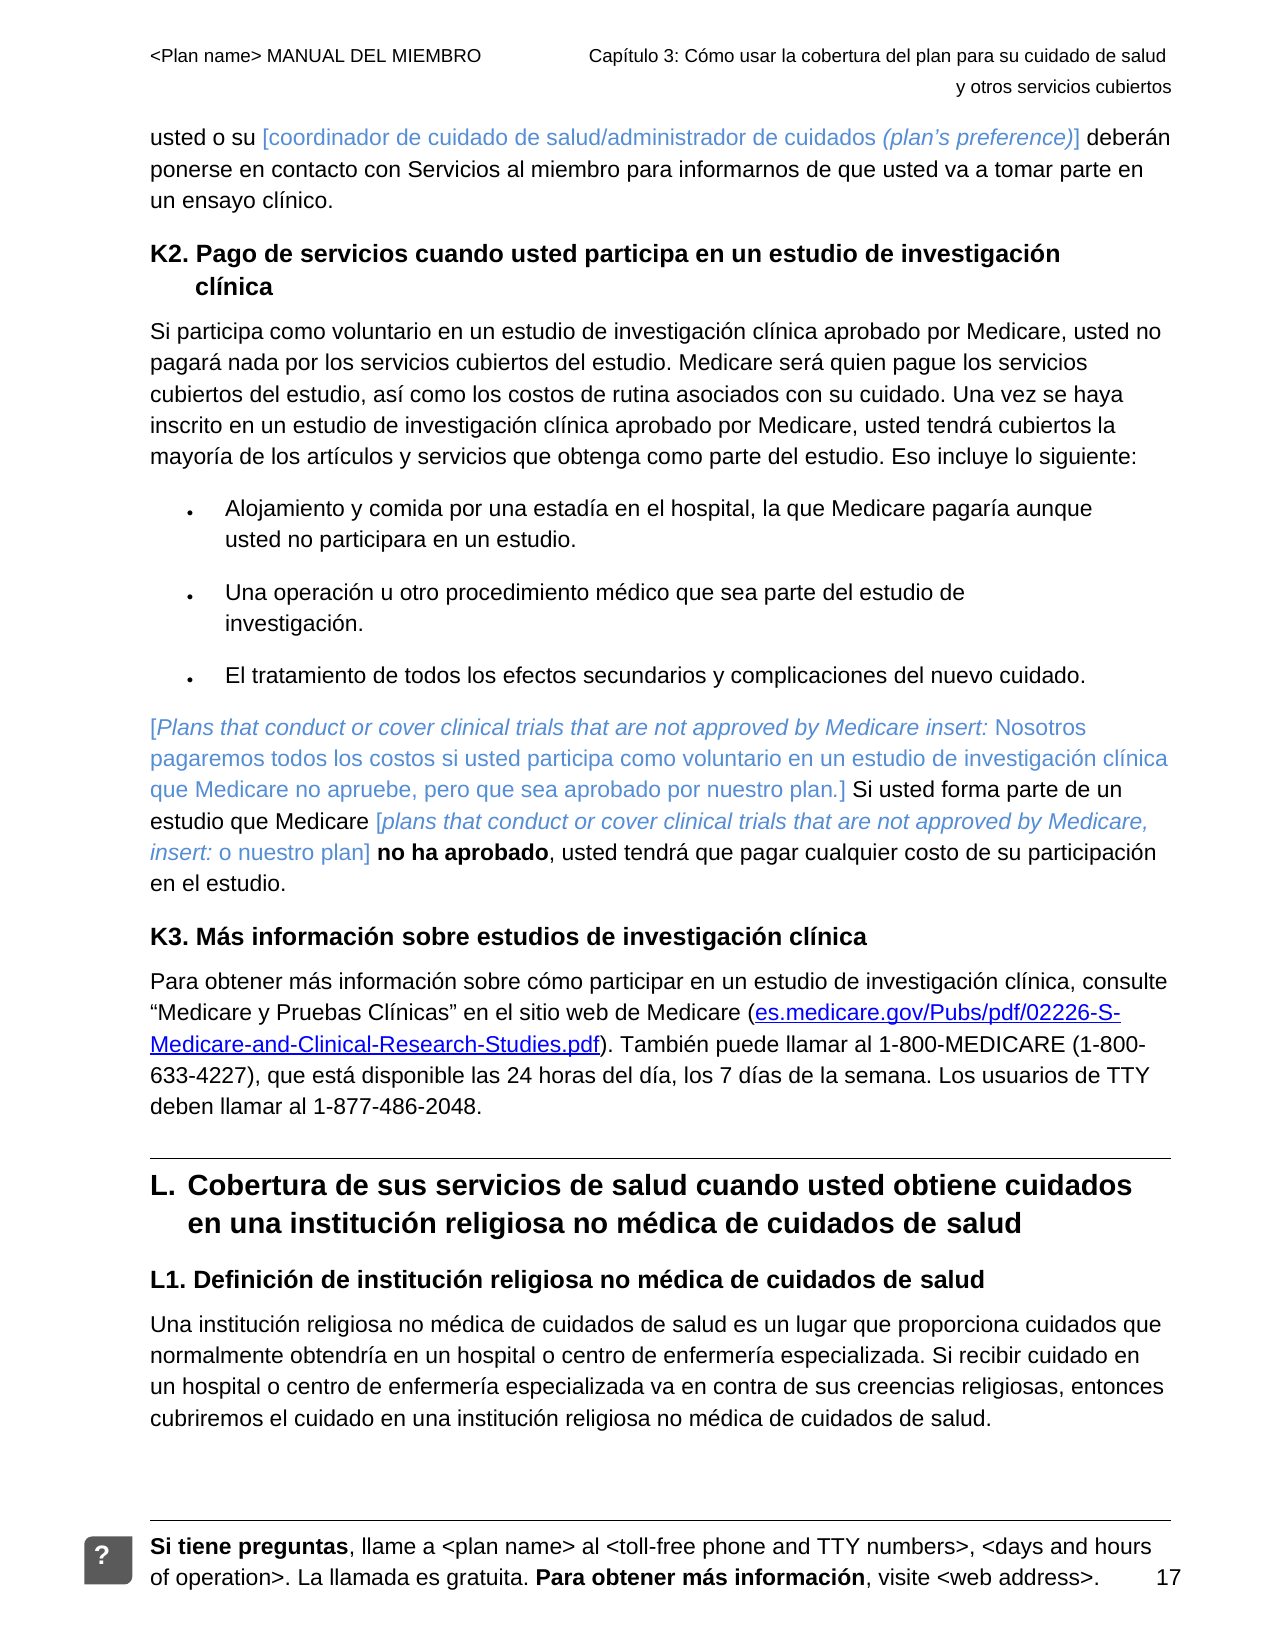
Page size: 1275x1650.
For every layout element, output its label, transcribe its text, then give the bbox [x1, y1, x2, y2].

subtitle Cobertura de sus servicios de salud cuando usted obtiene cuidados en una institución religiosa no médica de cuidados de salud [150, 1159, 1171, 1241]
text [150, 121, 1171, 214]
subtitle K3. Más información sobre estudios de investigación clínica [150, 919, 1096, 952]
subtitle K2. Pago de servicios cuando usted participa en un estudio de investigación clínica [150, 235, 1096, 302]
list Alojamiento y comida por una estadía en el hospital, la que Medicare pagaría aunque usted no participara en un estudio. [187, 492, 1096, 554]
list Una operación u otro procedimiento médico que sea parte del estudio de investigación. [187, 575, 1096, 637]
list El tratamiento de todos los efectos secundarios y complicaciones del nuevo cuidado. [187, 658, 1096, 689]
subtitle L1. Definición de institución religiosa no médica de cuidados de salud [150, 1261, 1096, 1295]
text Una institución religiosa no médica de cuidados de salud es un lugar que proporciona cuidados que normalmente obtendría en un hospital o centro de enfermería especializada. Si recibir cuidado en un hospital o centro de enfermería especializada va en contra de sus creencias religiosas, entonces cubriremos el cuidado en una institución religiosa no médica de cuidados de salud. [150, 1307, 1171, 1432]
text Para obtener más información sobre cómo participar en un estudio de investigación clínica, consulte “Medicare y Pruebas Clínicas” en el sitio web de Medicare (es.medicare.gov/Pubs/pdf/02226-S-Medicare-and-Clinical-Research-Studies.pdf). También puede llamar al 1-800-MEDICARE (1-800-633-4227), que está disponible las 24 horas del día, los 7 días de la semana. Los usuarios de TTY deben llamar al 1-877-486-2048. [150, 964, 1171, 1121]
text Si participa como voluntario en un estudio de investigación clínica aprobado por Medicare, usted no pagará nada por los servicios cubiertos del estudio. Medicare será quien pague los servicios cubiertos del estudio, así como los costos de rutina asociados con su cuidado. Una vez se haya inscrito en un estudio de investigación clínica aprobado por Medicare, usted tendrá cubiertos la mayoría de los artículos y servicios que obtenga como parte del estudio. Eso incluye lo siguiente: [150, 314, 1171, 471]
text [Plans that conduct or cover clinical trials that are not approved by Medicare insert: Nosotros pagaremos todos los costos si usted participa como voluntario en un estudio de investigación clínica que Medicare no apruebe, pero que sea aprobado por nuestro plan.] Si usted forma parte de un estudio que Medicare [plans that conduct or cover clinical trials that are not approved by Medicare, insert: o nuestro plan] no ha aprobado, usted tendrá que pagar cualquier costo de su participación en el estudio. [150, 710, 1171, 898]
